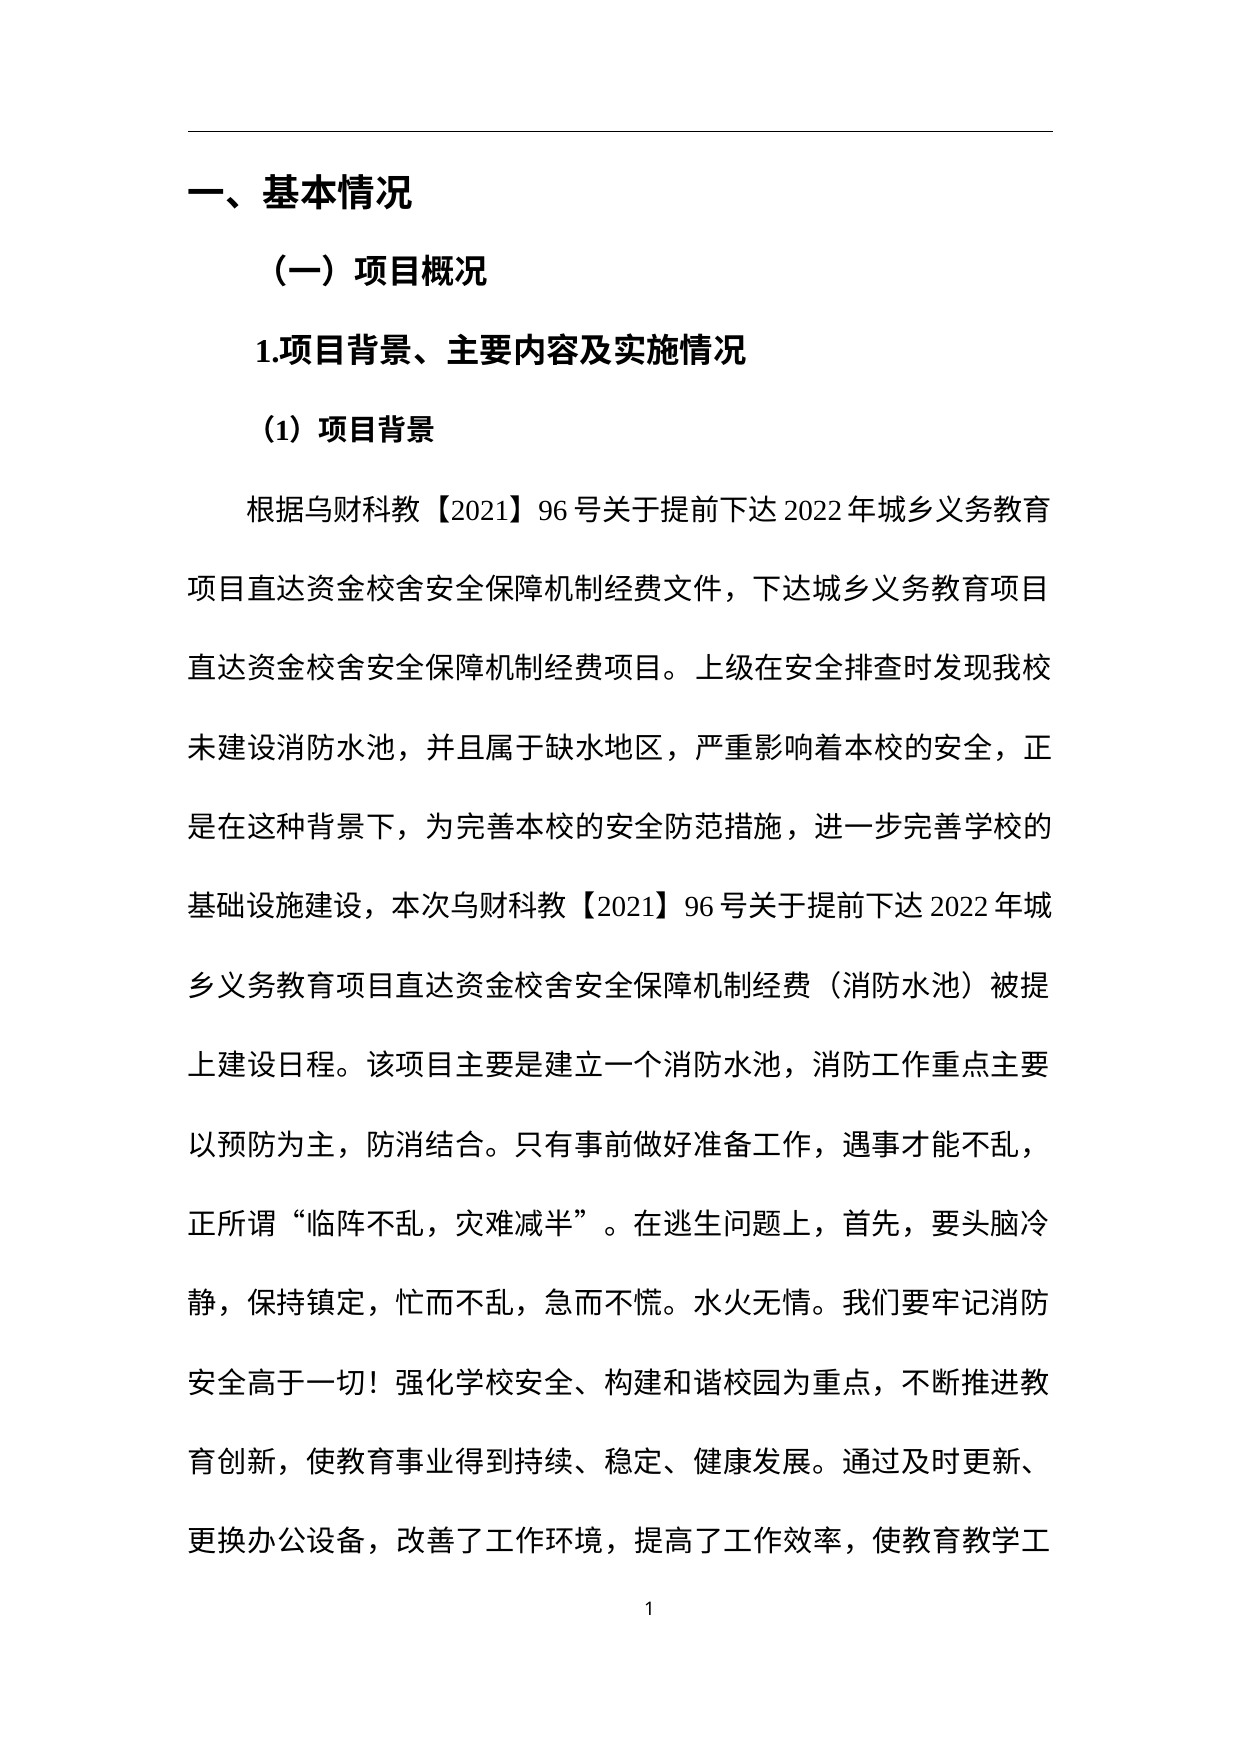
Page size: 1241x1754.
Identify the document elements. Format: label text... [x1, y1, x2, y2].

subtitle 1.项目背景、主要内容及实施情况 [187, 309, 1053, 388]
subtitle 一、基本情况 [187, 150, 1053, 229]
subtitle （一）项目概况 [187, 229, 1053, 309]
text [187, 467, 1053, 1579]
text （1）项目背景 [187, 388, 1053, 467]
